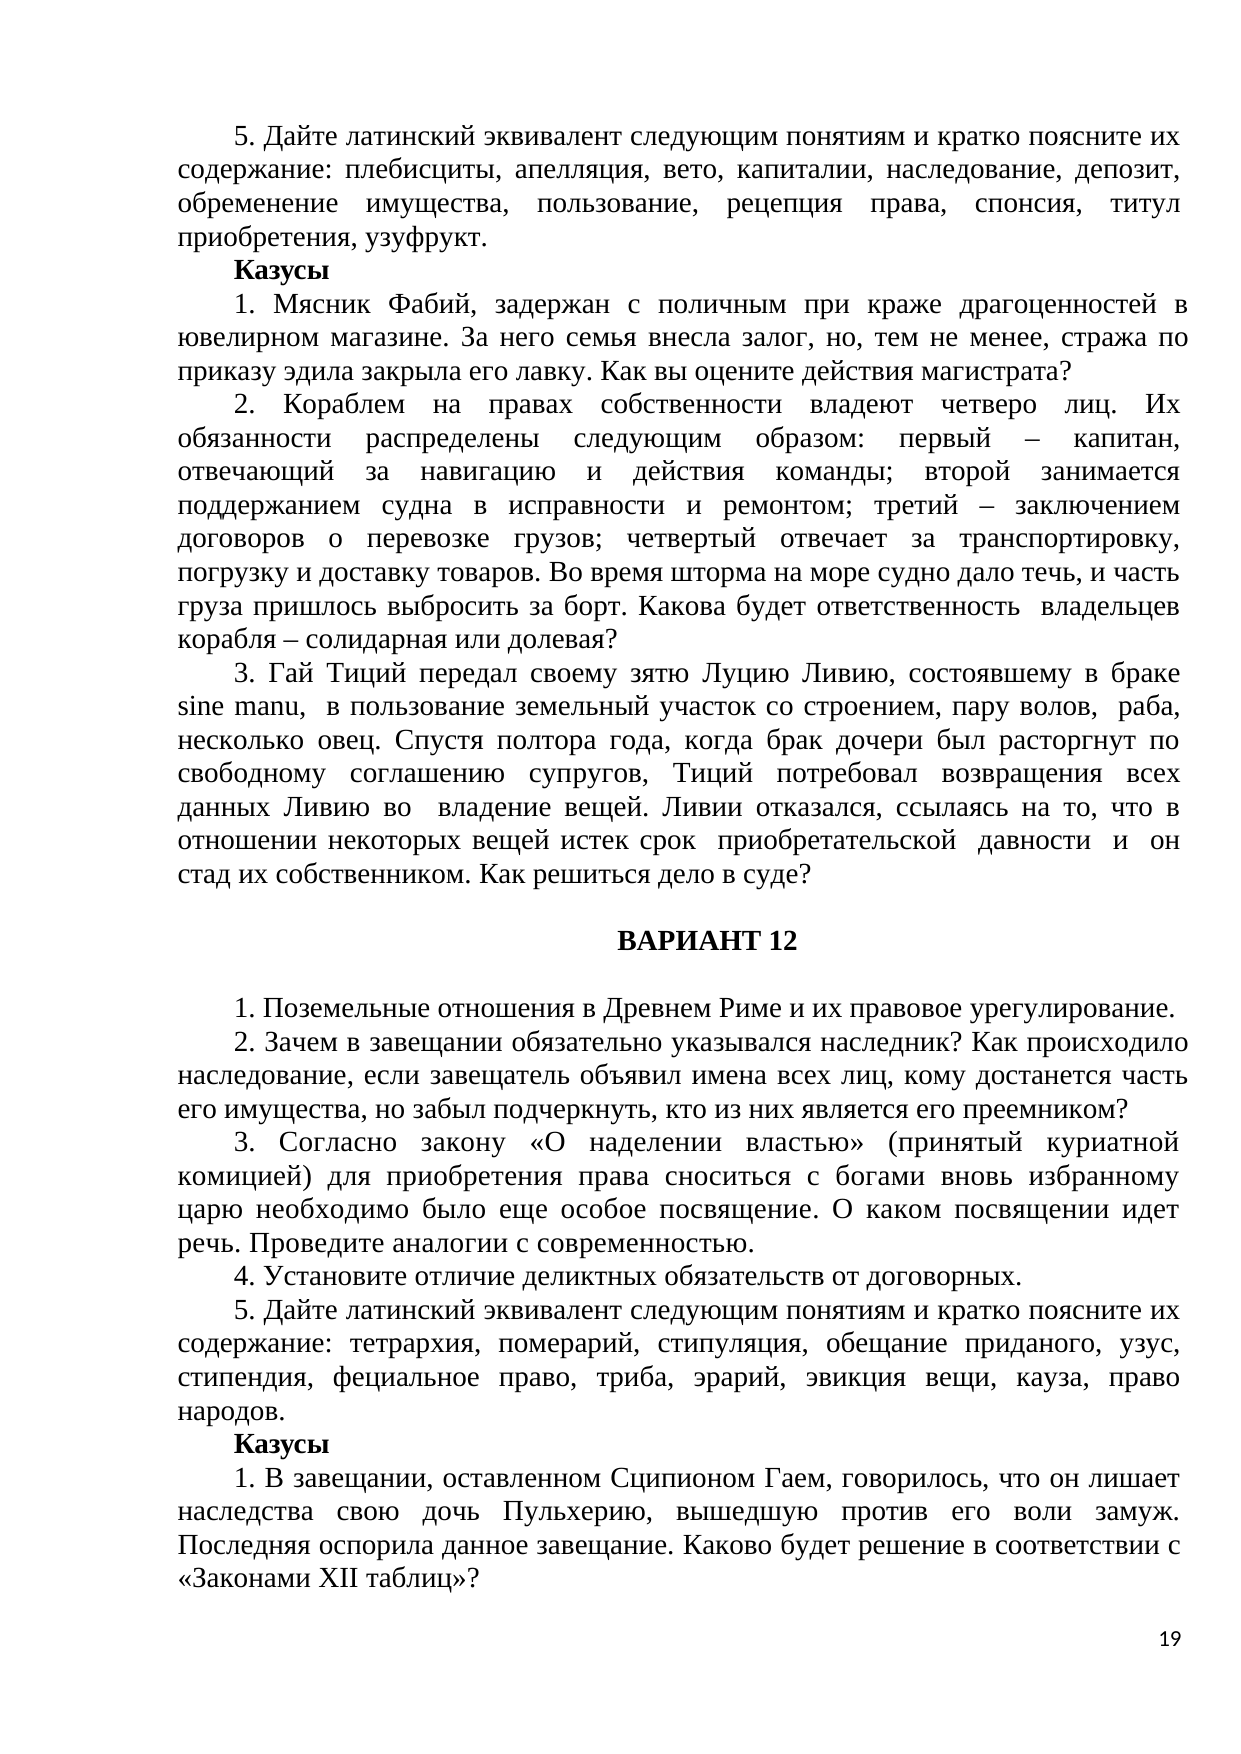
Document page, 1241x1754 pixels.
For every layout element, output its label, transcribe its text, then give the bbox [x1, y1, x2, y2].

text 3. Гай Тиций передал своему зятю Луцию Ливию, состоявшему в браке sinе manu, в пользование земельный участок со строением, пару волов, раба, несколько овец. Спустя полтора года, когда брак дочери был расторгнут по свободному соглашению супругов, Тиций потребовал возвращения всех данных Ливию во владение вещей. Ливии отказался, ссылаясь на то, что в отношении некоторых вещей истек срок приобретательской давности и он стад их собственником. Как решиться дело в суде? [177, 655, 1181, 889]
text 2. Зачем в завещании обязательно указывался наследник? Как происходило наследование, если завещатель объявил имена всех лиц, кому достанется часть его имущества, но забыл подчеркнуть, кто из них является его преемником? [177, 1024, 1189, 1124]
text 3. Согласно закону «О наделении властью» (принятый куриатной комицией) для приобретения права сноситься с богами вновь избранному царю необходимо было еще особое посвящение. О каком посвящении идет речь. Проведите аналогии с современностью. [177, 1124, 1181, 1258]
text 1. Поземельные отношения в Древнем Риме и их правовое урегулирование. [177, 990, 1189, 1024]
text Казусы [177, 252, 1181, 286]
text 5. Дайте латинский эквивалент следующим понятиям и кратко поясните их содержание: плебисциты, апелляция, вето, капиталии, наследование, депозит, обременение имущества, пользование, рецепция права, спонсия, титул приобретения, узуфрукт. [177, 118, 1181, 252]
text 2. Кораблем на правах собственности владеют четверо лиц. Их обязанности распределены следующим образом: первый – капитан, отвечающий за навигацию и действия команды; второй занимается поддержанием судна в исправности и ремонтом; третий – заключением договоров о перевозке грузов; четвертый отвечает за транспортировку, погрузку и доставку товаров. Во время шторма на море судно дало течь, и часть груза пришлось выбросить за борт. Какова будет ответственность владельцев корабля – солидарная или долевая? [177, 386, 1181, 655]
text 1. Мясник Фабий, задержан с поличным при краже драгоценностей в ювелирном магазине. За него семья внесла залог, но, тем не менее, стража по приказу эдила закрыла его лавку. Как вы оцените действия магистрата? [177, 286, 1189, 386]
text 5. Дайте латинский эквивалент следующим понятиям и кратко поясните их содержание: тетрархия, померарий, стипуляция, обещание приданого, узус, стипендия, фециальное право, триба, эрарий, эвикция вещи, кауза, право народов. [177, 1292, 1181, 1426]
text 4. Установите отличие деликтных обязательств от договорных. [177, 1258, 1181, 1292]
text Казусы [177, 1426, 1181, 1460]
text 1. В завещании, оставленном Сципионом Гаем, говорилось, что он лишает наследства свою дочь Пульхерию, вышедшую против его воли замуж. Последняя оспорила данное завещание. Каково будет решение в соответствии с «Законами ХII таблиц»? [177, 1460, 1181, 1594]
text ВАРИАНТ 12 [177, 923, 1181, 957]
